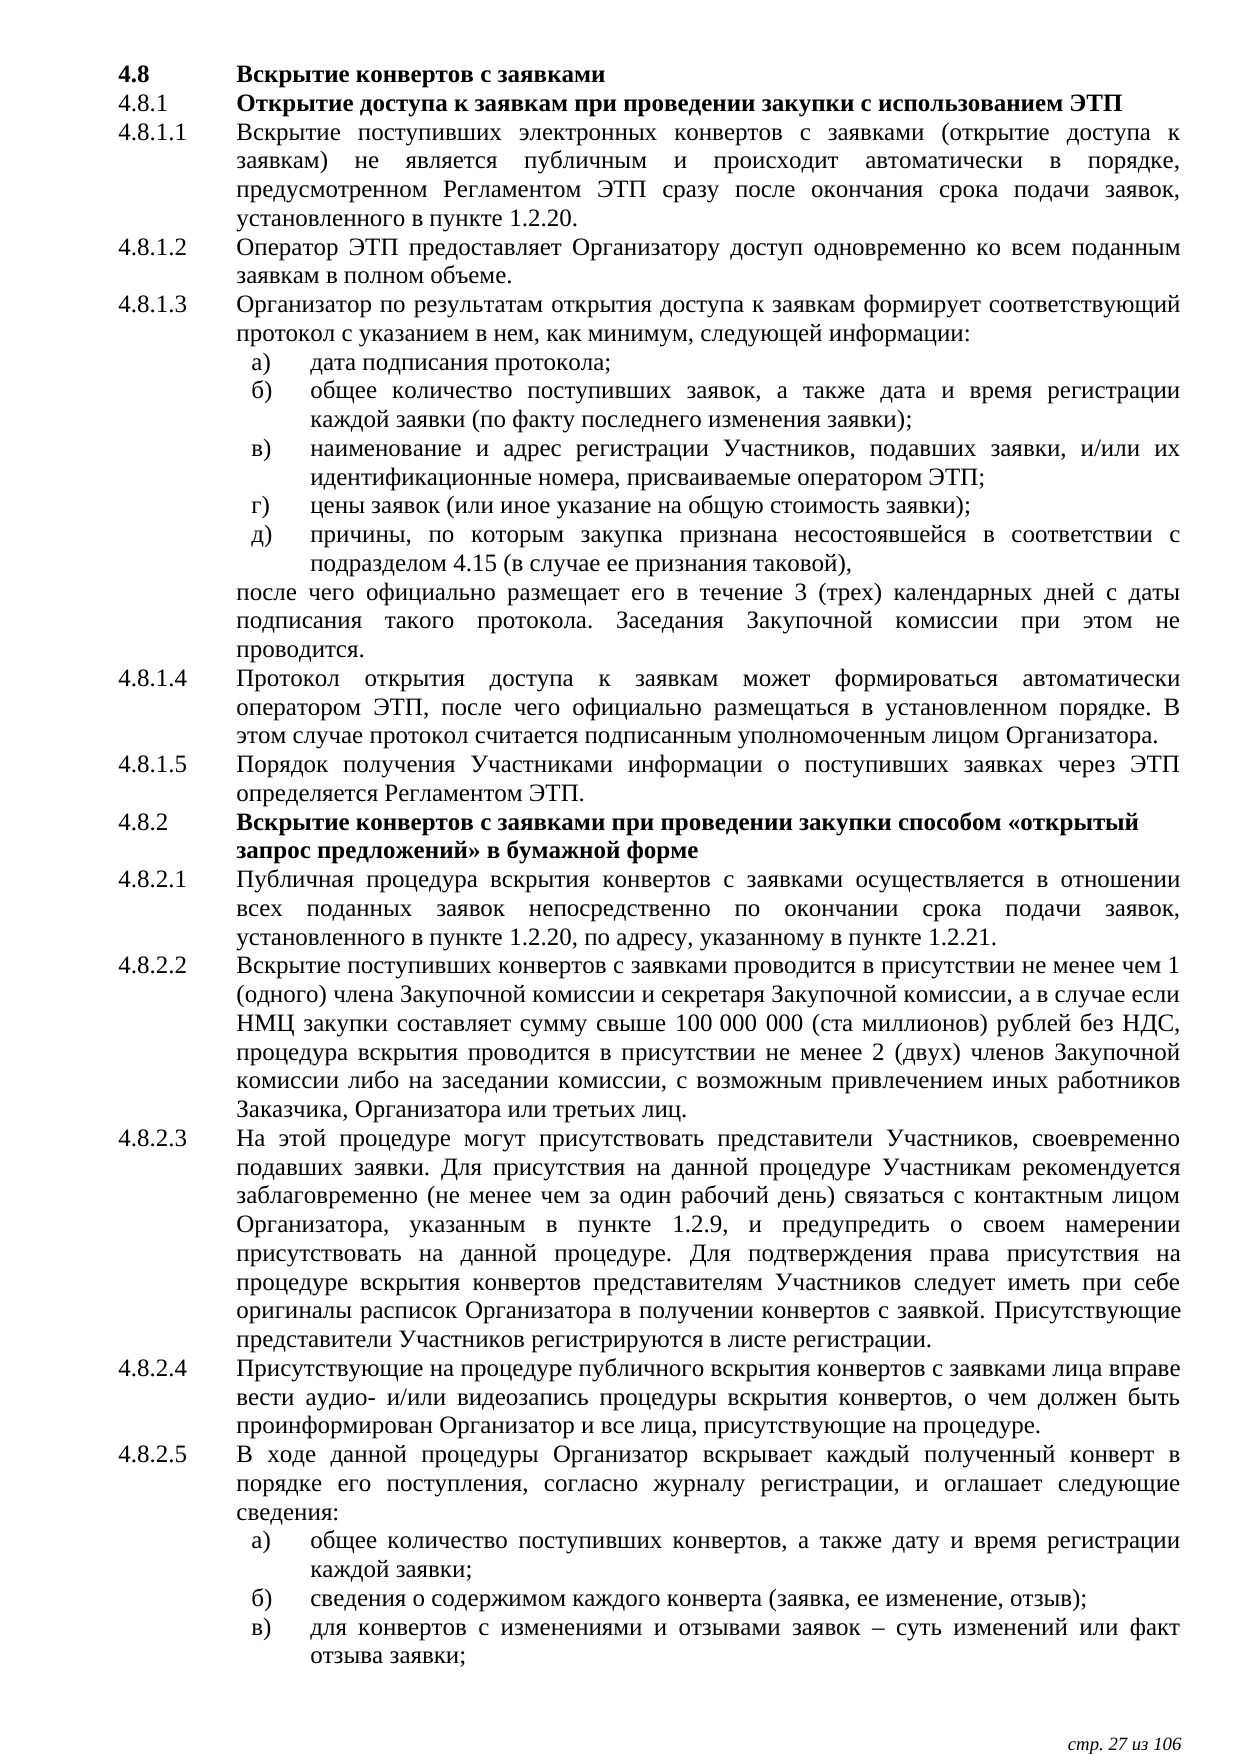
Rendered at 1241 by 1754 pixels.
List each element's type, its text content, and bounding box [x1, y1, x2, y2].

text причины, по которым закупка признана несостоявшейся в соответствии с подразделом 4.15 (в случае ее признания таковой), [251, 519, 1181, 577]
list Вскрытие поступивших конвертов с заявками проводится в присутствии не менее чем 1 (одного) члена Закупочной комиссии и секретаря Закупочной комиссии, а в случае если НМЦ закупки составляет сумму свыше 100 000 000 (ста миллионов) рублей без НДС, процедура вскрытия проводится в присутствии не менее 2 (двух) членов Закупочной комиссии либо на заседании комиссии, с возможным привлечением иных работников Заказчика, Организатора или третьих лиц. [118, 950, 1181, 1123]
list Протокол открытия доступа к заявкам может формироваться автоматически оператором ЭТП, после чего официально размещаться в установленном порядке. В этом случае протокол считается подписанным уполномоченным лицом Организатора. [118, 663, 1181, 749]
list Порядок получения Участниками информации о поступивших заявках через ЭТП определяется Регламентом ЭТП. [118, 749, 1181, 807]
list Публичная процедура вскрытия конвертов с заявками осуществляется в отношении всех поданных заявок непосредственно по окончании срока подачи заявок, установленного в пункте 1.2.20, по адресу, указанному в пункте 1.2.21. [118, 864, 1181, 950]
text Открытие доступа к заявкам при проведении закупки с использованием ЭТП [118, 88, 1181, 117]
list На этой процедуре могут присутствовать представители Участников, своевременно подавших заявки. Для присутствия на данной процедуре Участникам рекомендуется заблаговременно (не менее чем за один рабочий день) связаться с контактным лицом Организатора, указанным в пункте 1.2.9, и предупредить о своем намерении присутствовать на данной процедуре. Для подтверждения права присутствия на процедуре вскрытия конвертов представителям Участников следует иметь при себе оригиналы расписок Организатора в получении конвертов с заявкой. Присутствующие представители Участников регистрируются в листе регистрации. [118, 1123, 1181, 1353]
text наименование и адрес регистрации Участников, подавших заявки, и/или их идентификационные номера, присваиваемые оператором ЭТП; [251, 433, 1181, 490]
list Присутствующие на процедуре публичного вскрытия конвертов с заявками лица вправе вести аудио- и/или видеозапись процедуры вскрытия конвертов, о чем должен быть проинформирован Организатор и все лица, присутствующие на процедуре. [118, 1353, 1181, 1439]
list В ходе данной процедуры Организатор вскрывает каждый полученный конверт в порядке его поступления, согласно журналу регистрации, и оглашает следующие сведения: [118, 1439, 1181, 1525]
list Организатор по результатам открытия доступа к заявкам формирует соответствующий протокол с указанием в нем, как минимум, следующей информации: [118, 289, 1181, 347]
text цены заявок (или иное указание на общую стоимость заявки); [251, 490, 1181, 519]
text сведения о содержимом каждого конверта (заявка, ее изменение, отзыв); [251, 1583, 1181, 1612]
text общее количество поступивших конвертов, а также дату и время регистрации каждой заявки; [251, 1525, 1181, 1583]
list Вскрытие поступивших электронных конвертов с заявками (открытие доступа к заявкам) не является публичным и происходит автоматически в порядке, предусмотренном Регламентом ЭТП сразу после окончания срока подачи заявок, установленного в пункте 1.2.20. [118, 117, 1181, 232]
text Вскрытие конвертов с заявками при проведении закупки способом «открытый запрос предложений» в бумажной форме [118, 807, 1181, 864]
list после чего официально размещает его в течение 3 (трех) календарных дней с даты подписания такого протокола. Заседания Закупочной комиссии при этом не проводится. [236, 577, 1181, 663]
text дата подписания протокола; [251, 347, 1181, 375]
list Оператор ЭТП предоставляет Организатору доступ одновременно ко всем поданным заявкам в полном объеме. [118, 232, 1181, 289]
text для конвертов с изменениями и отзывами заявок – суть изменений или факт отзыва заявки; [251, 1612, 1181, 1669]
text общее количество поступивших заявок, а также дата и время регистрации каждой заявки (по факту последнего изменения заявки); [251, 375, 1181, 433]
subtitle Вскрытие конвертов с заявками [118, 59, 1181, 88]
